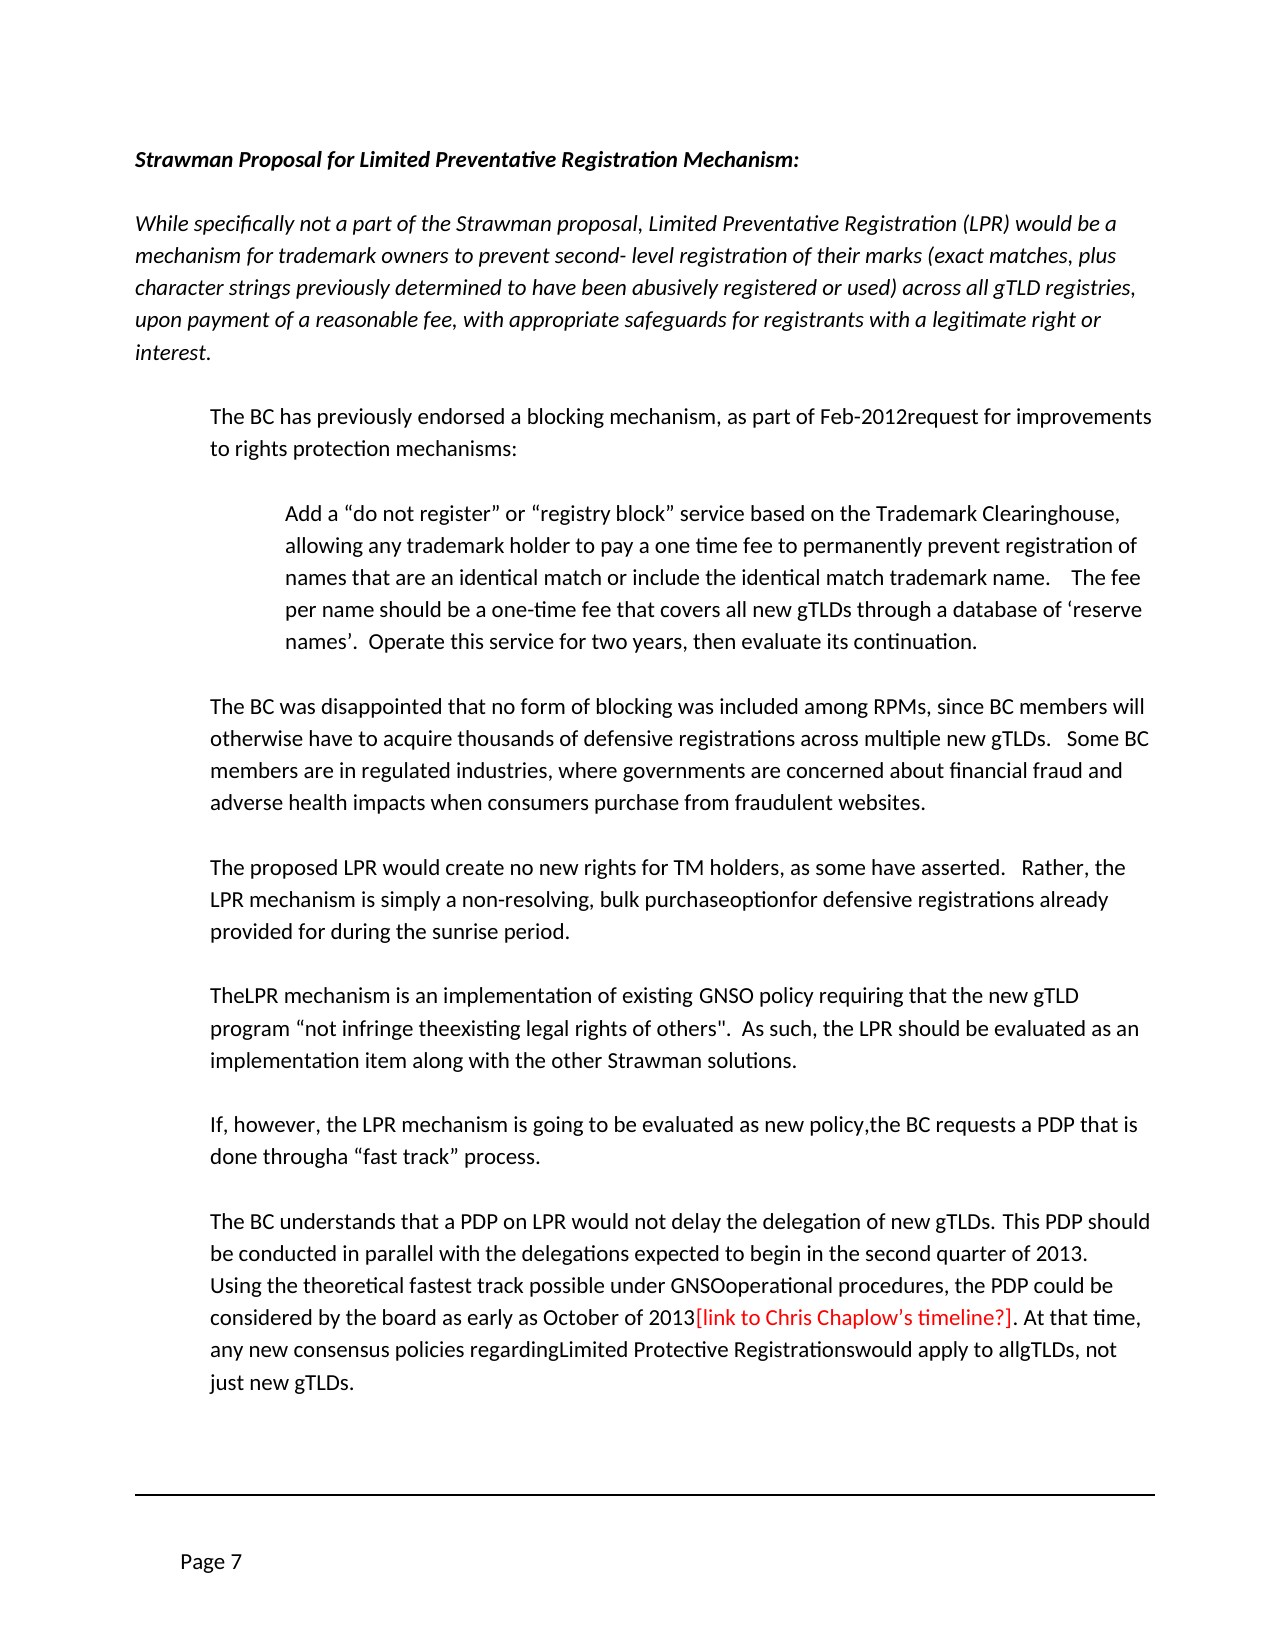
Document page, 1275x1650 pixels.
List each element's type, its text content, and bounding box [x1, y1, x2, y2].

text The proposed LPR would create no new rights for TM holders, as some have asserted. Rather, the LPR mechanism is simply a non-resolving, bulk purchaseoptionfor defensive registrations already provided for during the sunrise period. [210, 853, 1155, 945]
text The BC understands that a PDP on LPR would not delay the delegation of new gTLDs. This PDP should be conducted in parallel with the delegations expected to begin in the second quarter of 2013. Using the theoretical fastest track possible under GNSOoperational procedures, the PDP could be considered by the board as early as October of 2013[link to Chris Chaplow’s timeline?]. At that time, any new consensus policies regardingLimited Protective Registrationswould apply to allgTLDs, not just new gTLDs. [210, 1207, 1155, 1396]
text While specifically not a part of the Strawman proposal, Limited Preventative Registration (LPR) would be a mechanism for trademark owners to prevent second- level registration of their marks (exact matches, plus character strings previously determined to have been abusively registered or used) across all gTLD registries, upon payment of a reasonable fee, with appropriate safeguards for registrants with a legitimate right or interest. [135, 209, 1155, 366]
text Add a “do not register” or “registry block” service based on the Trademark Clearinghouse, allowing any trademark holder to pay a one time fee to permanently prevent registration of names that are an identical match or include the identical match trademark name. The fee per name should be a one-time fee that covers all new gTLDs through a database of ‘reserve names’. Operate this service for two years, then evaluate its continuation. [285, 499, 1155, 656]
text The BC has previously endorsed a blocking mechanism, as part of Feb-2012request for improvements to rights protection mechanisms: [210, 402, 1155, 462]
text TheLPR mechanism is an implementation of existing GNSO policy requiring that the new gTLD program “not infringe theexisting legal rights of others". As such, the LPR should be evaluated as an implementation item along with the other Strawman solutions. [210, 982, 1155, 1074]
text Strawman Proposal for Limited Preventative Registration Mechanism: [135, 145, 1155, 173]
text The BC was disappointed that no form of blocking was included among RPMs, since BC members will otherwise have to acquire thousands of defensive registrations across multiple new gTLDs. Some BC members are in regulated industries, where governments are concerned about financial fraud and adverse health impacts when consumers purchase from fraudulent websites. [210, 692, 1155, 816]
text If, however, the LPR mechanism is going to be evaluated as new policy,the BC requests a PDP that is done througha “fast track” process. [210, 1110, 1155, 1171]
